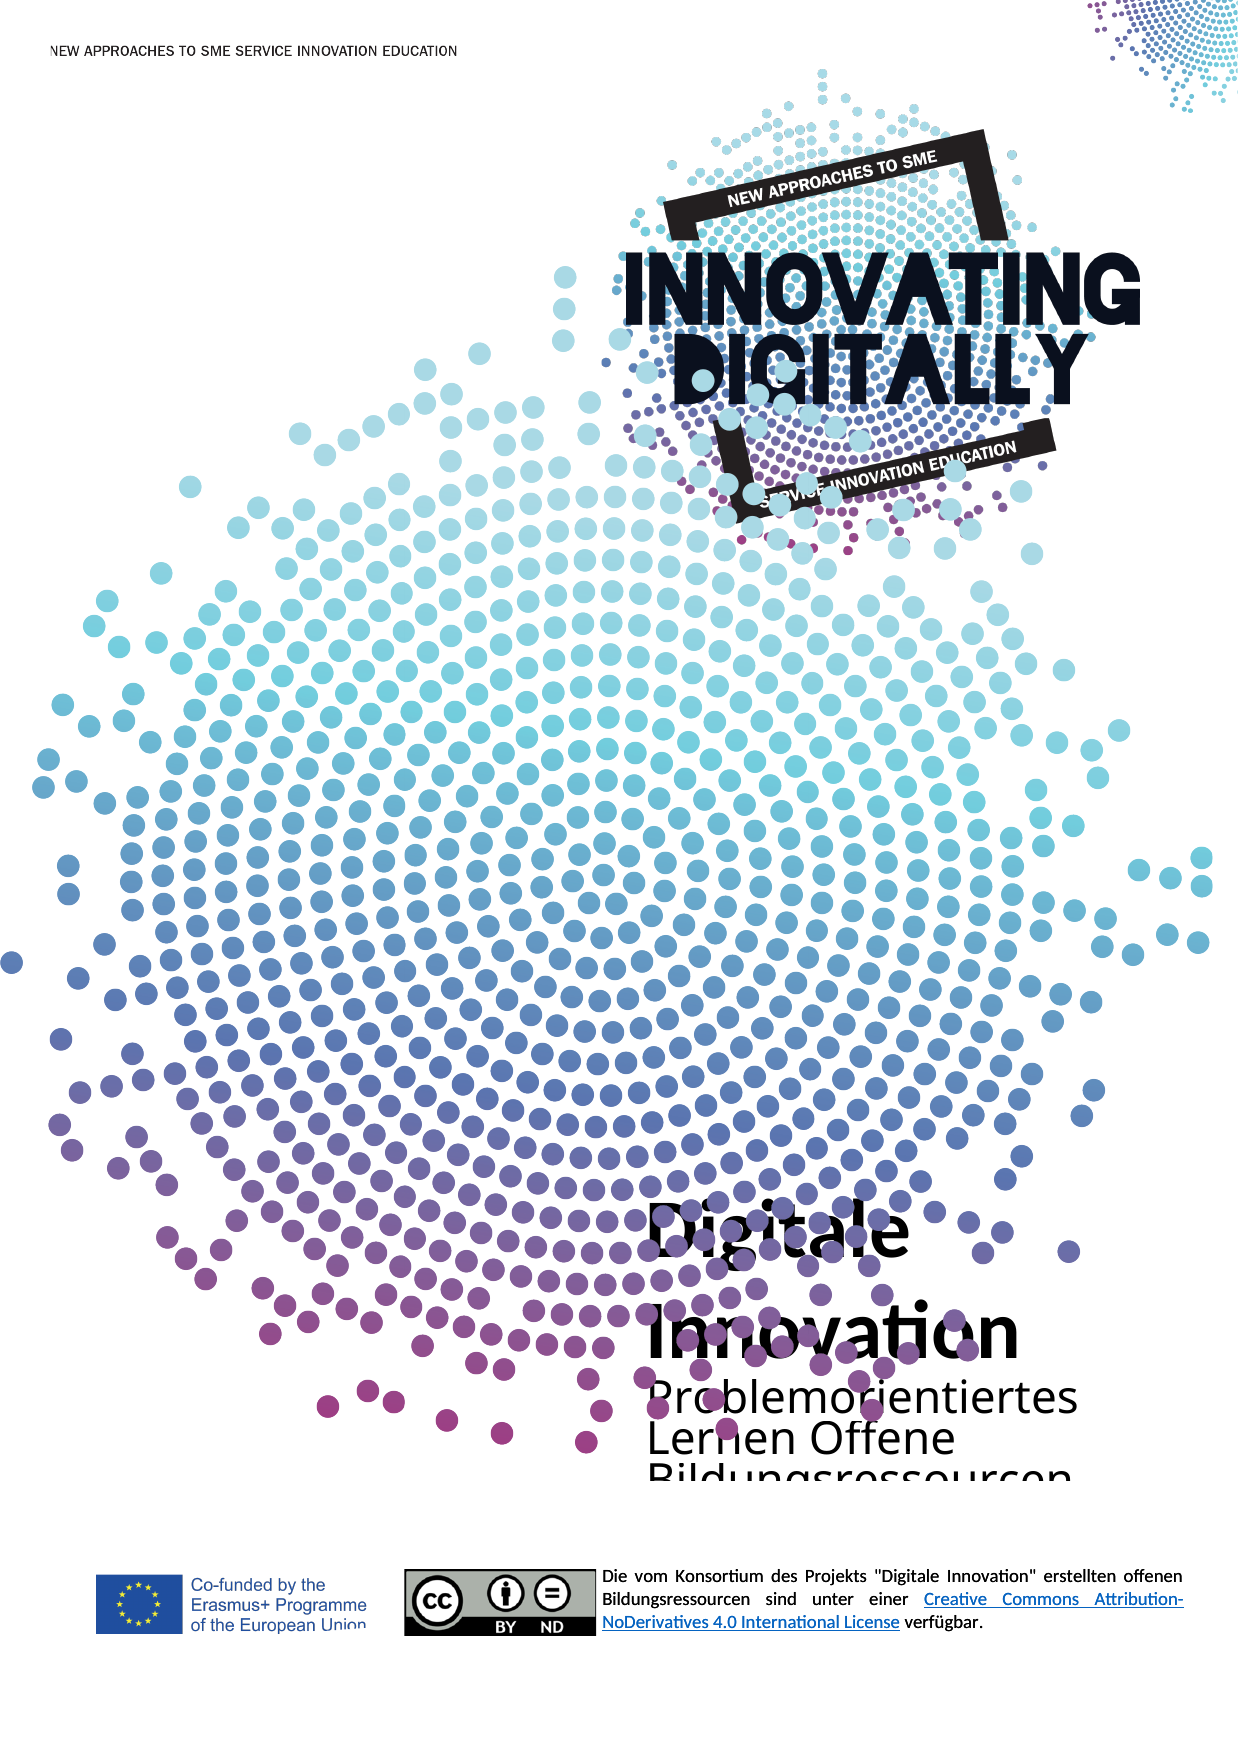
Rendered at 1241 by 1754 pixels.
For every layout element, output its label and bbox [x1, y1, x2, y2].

picture [0, 0, 1238, 1454]
